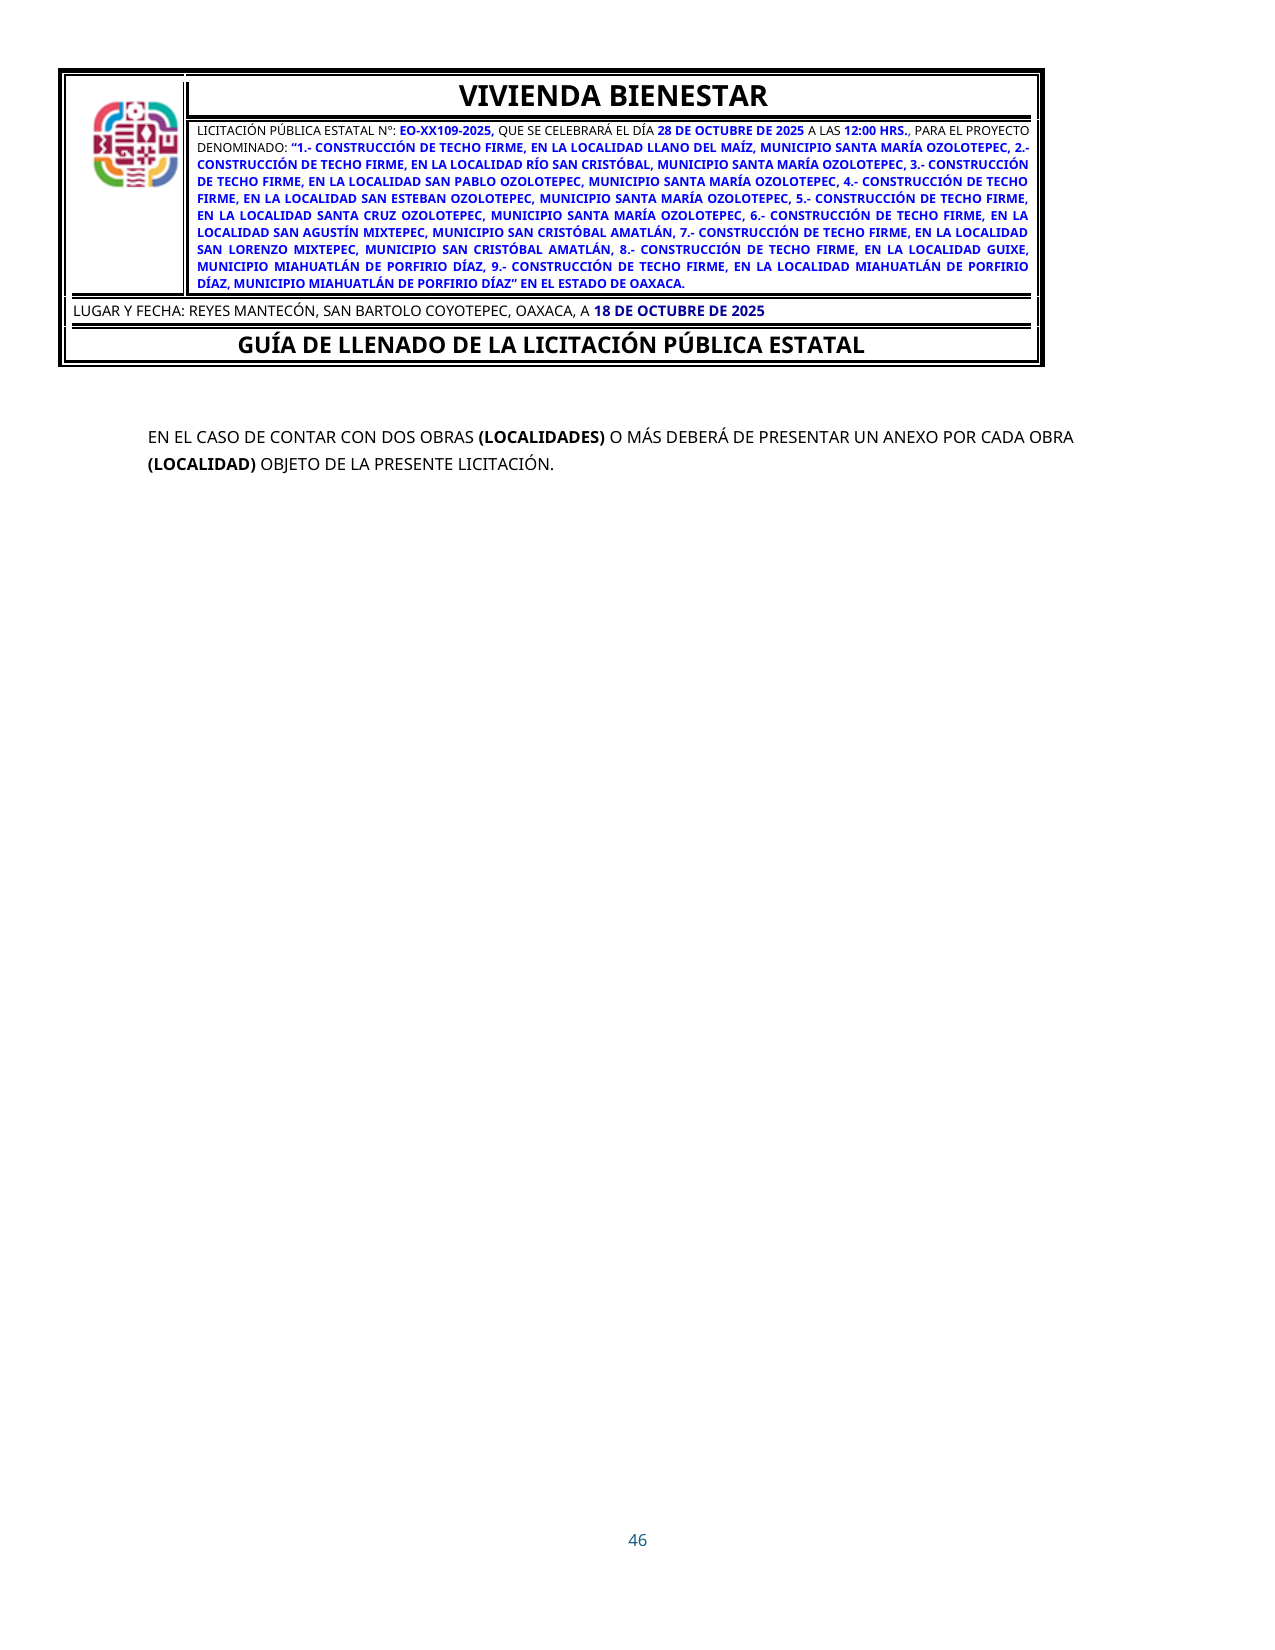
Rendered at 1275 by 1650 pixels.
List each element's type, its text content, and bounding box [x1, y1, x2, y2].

picture [184, 93, 189, 193]
text EN EL CASO DE CONTAR CON DOS OBRAS (LOCALIDADES) O MÁS DEBERÁ DE PRESENTAR UN ANEXO POR CADA OBRA (LOCALIDAD) OBJETO DE LA PRESENTE LICITACIÓN. [148, 426, 1127, 475]
picture [82, 93, 183, 193]
